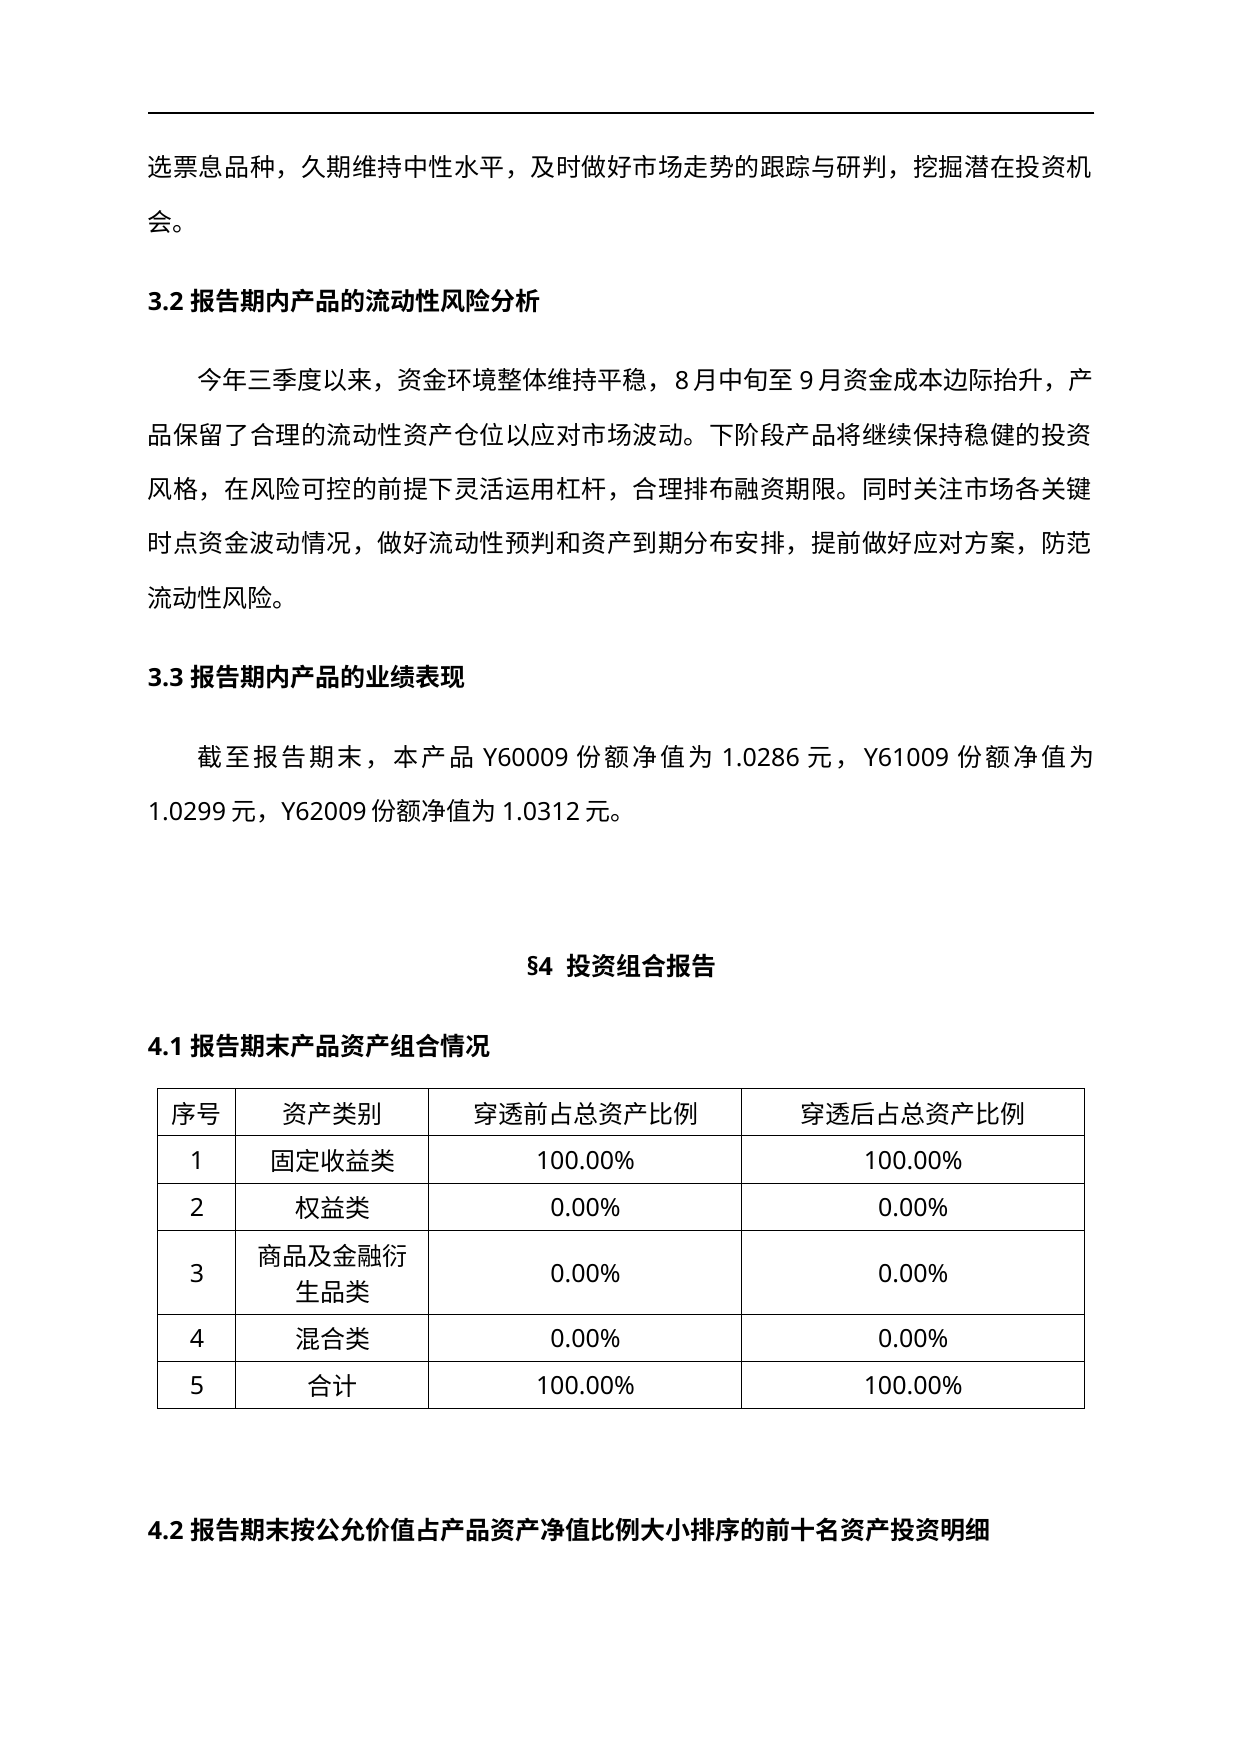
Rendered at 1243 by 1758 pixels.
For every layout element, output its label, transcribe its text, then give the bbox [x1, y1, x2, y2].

table_cell 4 [158, 1315, 235, 1361]
text 3.2 报告期内产品的流动性风险分析 [148, 281, 1094, 318]
table_cell 0.00% [742, 1315, 1084, 1361]
table_cell 固定收益类 [236, 1136, 428, 1183]
table_cell 0.00% [742, 1184, 1084, 1230]
table_header 资产类别 [236, 1089, 428, 1135]
table_cell 权益类 [236, 1184, 428, 1230]
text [148, 148, 1094, 238]
text §4 投资组合报告 [148, 947, 1094, 983]
table_cell 商品及金融衍生品类 [236, 1231, 428, 1313]
table_cell 100.00% [742, 1362, 1084, 1408]
text 4.2 报告期末按公允价值占产品资产净值比例大小排序的前十名资产投资明细 [148, 1510, 1094, 1546]
text 截至报告期末，本产品Y60009份额净值为1.0286元，Y61009份额净值为1.0299元，Y62009份额净值为1.0312元。 [148, 737, 1094, 828]
table_cell 混合类 [236, 1315, 428, 1361]
table_cell 合计 [236, 1362, 428, 1408]
table_cell 0.00% [429, 1184, 741, 1230]
table_header 穿透后占总资产比例 [742, 1089, 1084, 1135]
table_cell 1 [158, 1136, 235, 1183]
table_cell 3 [158, 1231, 235, 1313]
text 3.3 报告期内产品的业绩表现 [148, 658, 1094, 694]
table_cell 2 [158, 1184, 235, 1230]
table_cell 100.00% [742, 1136, 1084, 1183]
table_header 序号 [158, 1089, 235, 1135]
table_header 穿透前占总资产比例 [429, 1089, 741, 1135]
text 今年三季度以来，资金环境整体维持平稳，8月中旬至9月资金成本边际抬升，产品保留了合理的流动性资产仓位以应对市场波动。下阶段产品将继续保持稳健的投资风格，在风险可控的前提下灵活运用杠杆，合理排布融资期限。同时关注市场各关键时点资金波动情况，做好流动性预判和资产到期分布安排，提前做好应对方案，防范流动性风险。 [148, 361, 1094, 614]
table_cell 5 [158, 1362, 235, 1408]
table_cell 100.00% [429, 1136, 741, 1183]
table_cell 0.00% [742, 1231, 1084, 1313]
table_cell 100.00% [429, 1362, 741, 1408]
text 4.1 报告期末产品资产组合情况 [148, 1026, 1094, 1062]
table_cell 0.00% [429, 1315, 741, 1361]
table_cell 0.00% [429, 1231, 741, 1313]
